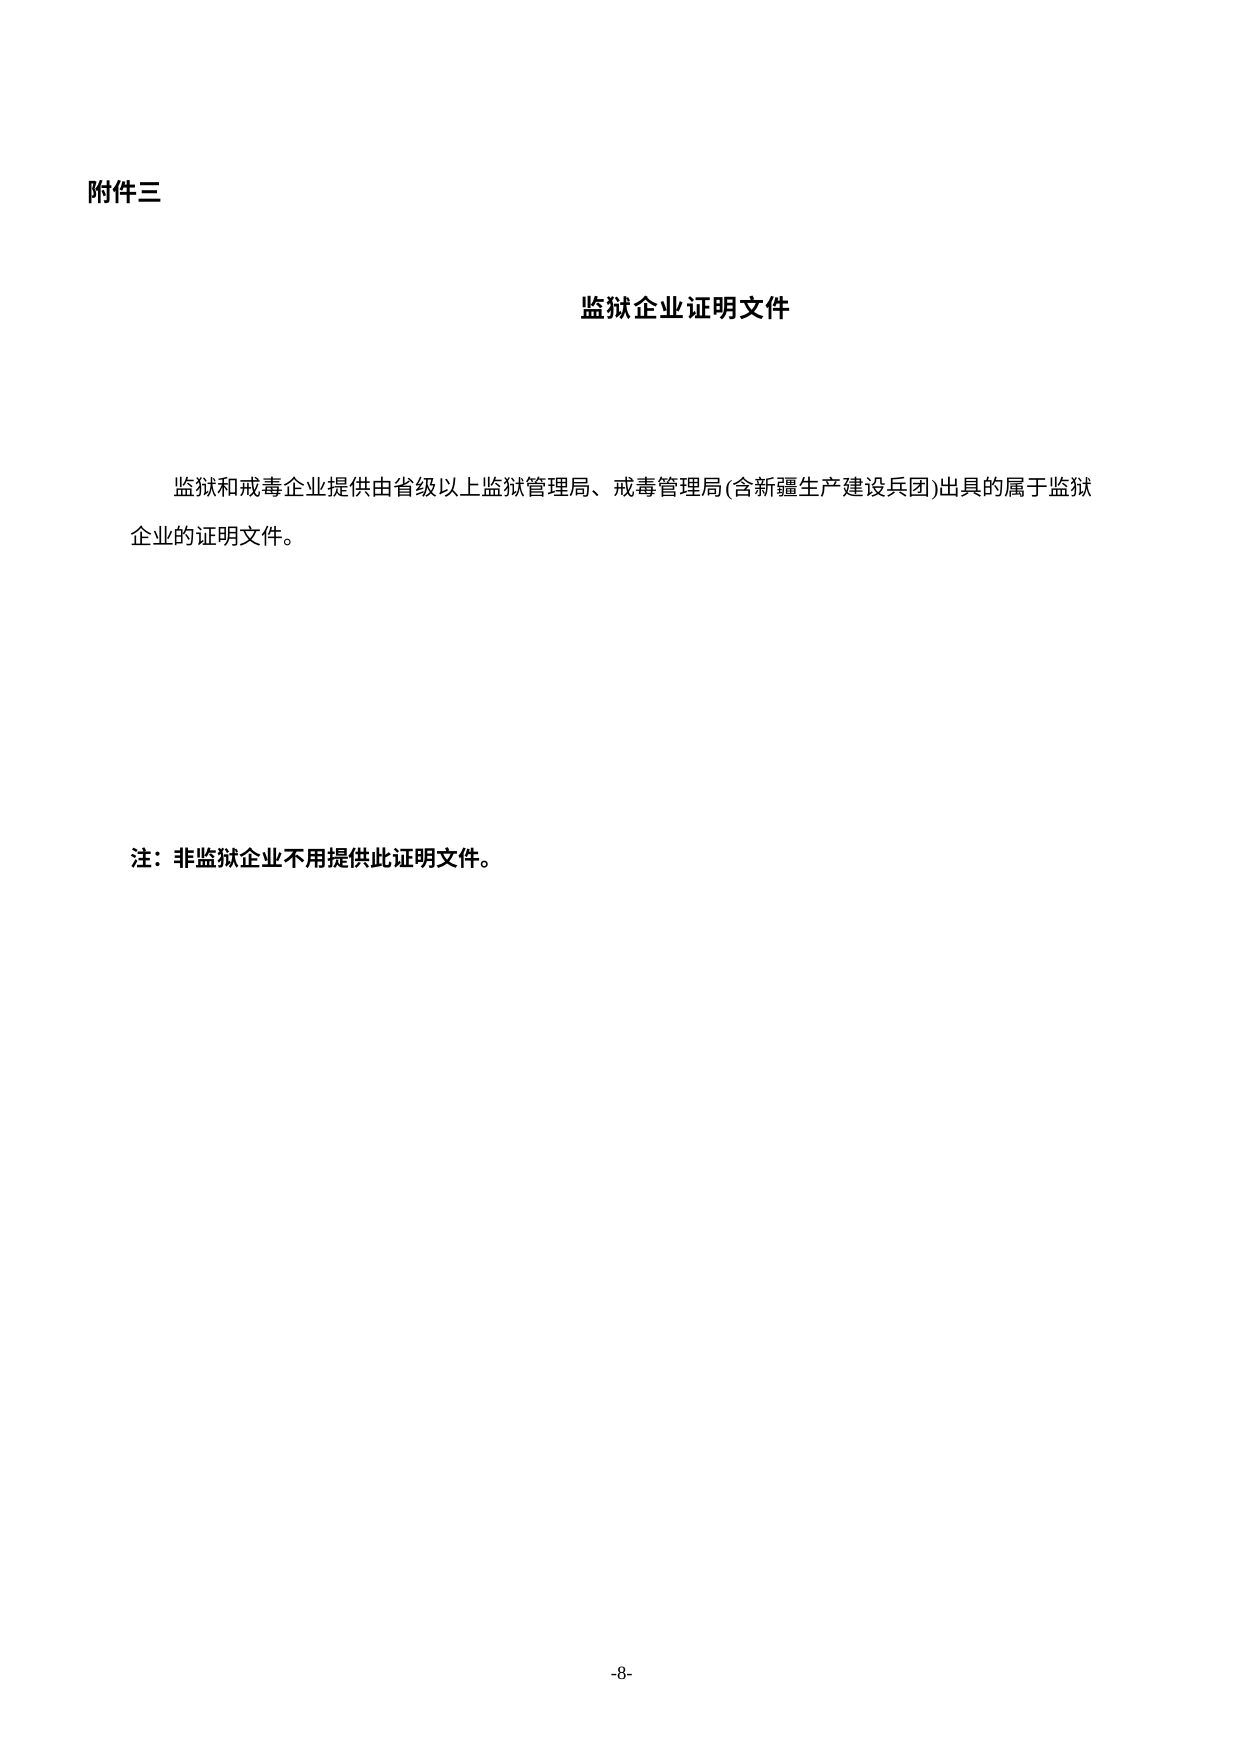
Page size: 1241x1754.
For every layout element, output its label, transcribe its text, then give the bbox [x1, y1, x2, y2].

text 附件三 [87, 158, 1093, 223]
text 监狱和戒毒企业提供由省级以上监狱管理局、戒毒管理局(含新疆生产建设兵团)出具的属于监狱企业的证明文件。 [130, 470, 1093, 551]
text 监狱企业证明文件 [222, 274, 1093, 339]
text 注：非监狱企业不用提供此证明文件。 [130, 840, 1093, 873]
